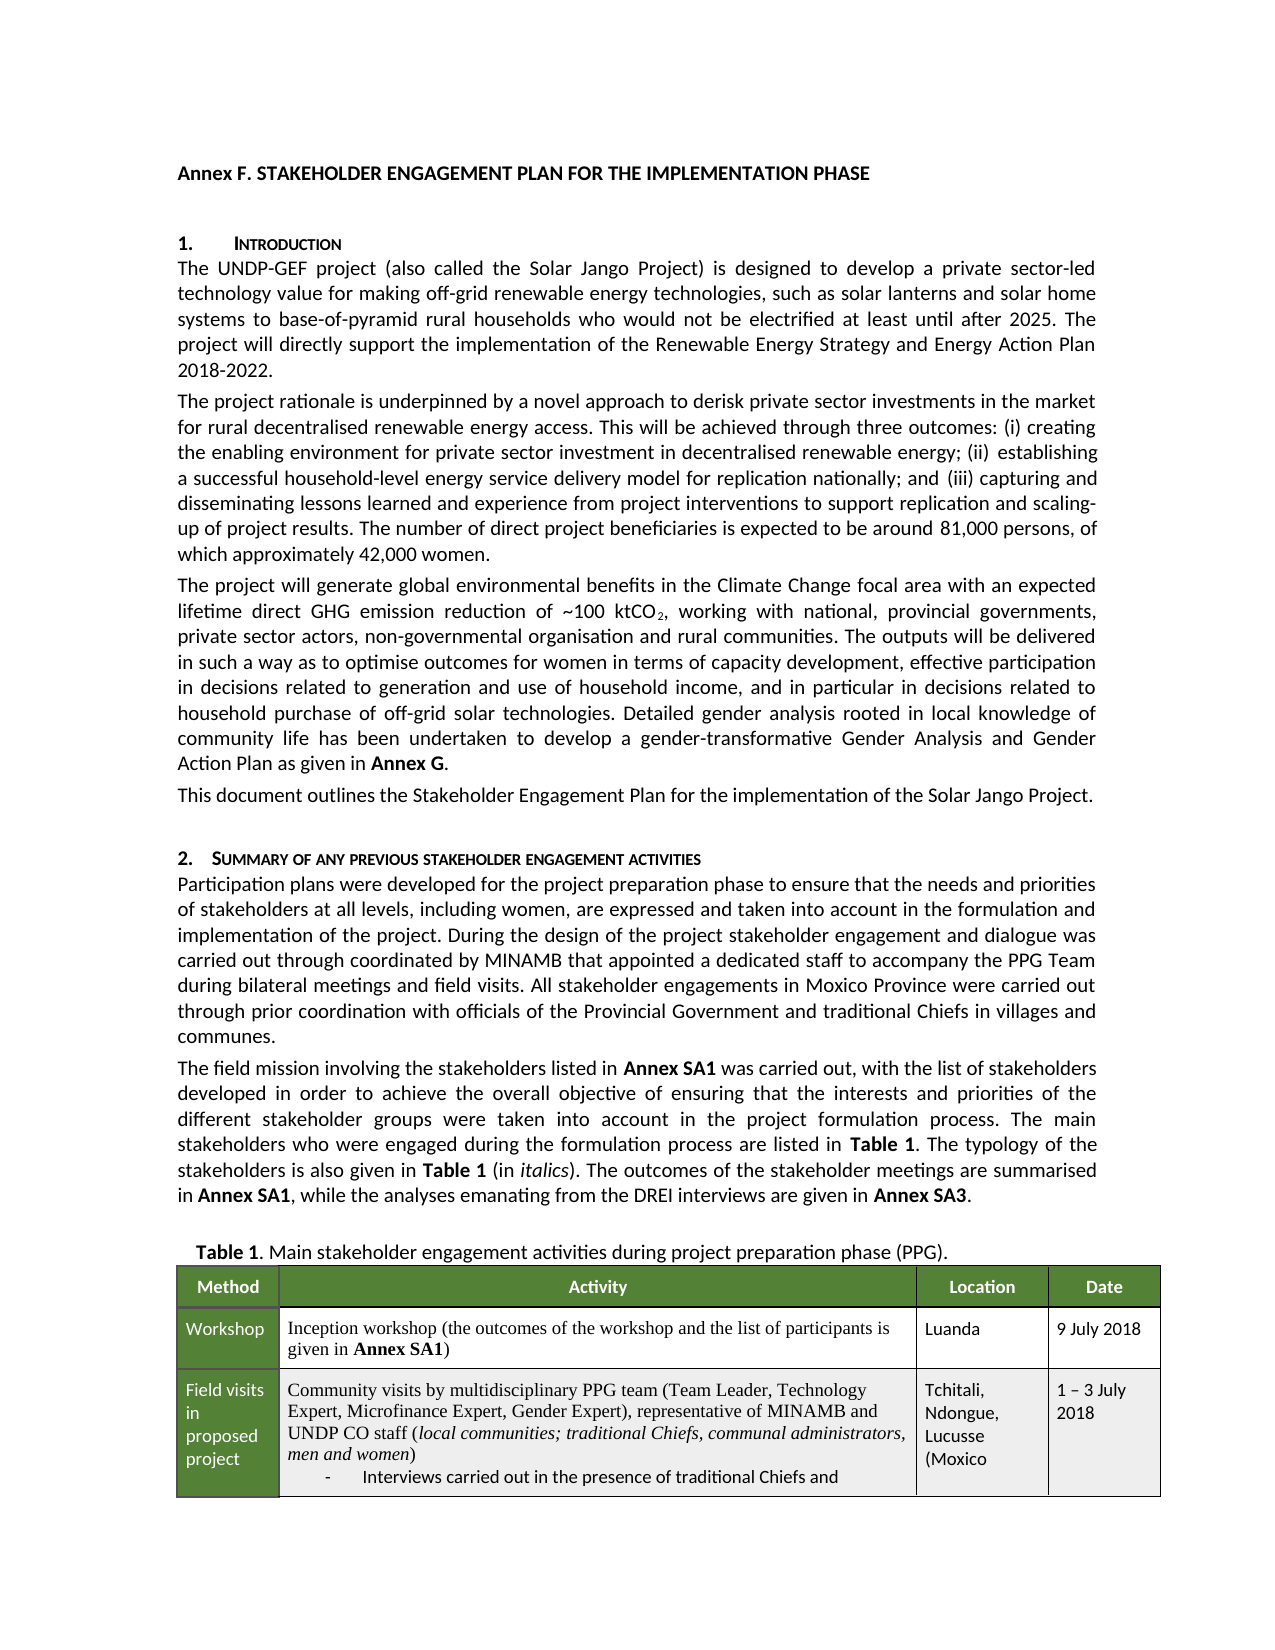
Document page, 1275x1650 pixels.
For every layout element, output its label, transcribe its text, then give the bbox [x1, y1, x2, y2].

text Participation plans were developed for the project preparation phase to ensure that the needs and priorities of stakeholders at all levels, including women, are expressed and taken into account in the formulation and implementation of the project. During the design of the project stakeholder engagement and dialogue was carried out through coordinated by MINAMB that appointed a dedicated staff to accompany the PPG Team during bilateral meetings and field visits. All stakeholder engagements in Moxico Province were carried out through prior coordination with officials of the Provincial Government and traditional Chiefs in villages and communes. [177, 871, 1098, 1049]
text Table 1. Main stakeholder engagement activities during project preparation phase (PPG). [177, 1239, 1098, 1265]
table_header Location [917, 1266, 1048, 1306]
text The project rationale is underpinned by a novel approach to derisk private sector investments in the market for rural decentralised renewable energy access. This will be achieved through three outcomes: (i) creating the enabling environment for private sector investment in decentralised renewable energy; (ii) establishing a successful household-level energy service delivery model for replication nationally; and (iii) capturing and disseminating lessons learned and experience from project interventions to support replication and scaling-up of project results. The number of direct project beneficiaries is expected to be around 81,000 persons, of which approximately 42,000 women. [177, 388, 1098, 566]
text The project will generate global environmental benefits in the Climate Change focal area with an expected lifetime direct GHG emission reduction of ~100 ktCO2, working with national, provincial governments, private sector actors, non-governmental organisation and rural communities. The outputs will be delivered in such a way as to optimise outcomes for women in terms of capacity development, effective participation in decisions related to generation and use of household income, and in particular in decisions related to household purchase of off-grid solar technologies. Detailed gender analysis rooted in local knowledge of community life has been undertaken to develop a gender-transformative Gender Analysis and Gender Action Plan as given in Annex G. [177, 573, 1098, 776]
table_header Method [178, 1267, 278, 1306]
text The UNDP-GEF project (also called the Solar Jango Project) is designed to develop a private sector-led technology value for making off-grid renewable energy technologies, such as solar lanterns and solar home systems to base-of-pyramid rural households who would not be electrified at least until after 2025. The project will directly support the implementation of the Renewable Energy Strategy and Energy Action Plan 2018-2022. [177, 255, 1098, 382]
table_cell Luanda [917, 1308, 1048, 1368]
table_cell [280, 1369, 917, 1496]
text Annex F. STAKEHOLDER ENGAGEMENT PLAN FOR THE IMPLEMENTATION PHASE [177, 160, 1098, 186]
table_header Date [1049, 1266, 1160, 1306]
list Introduction [177, 230, 1098, 255]
table_cell 1 – 3 July 2018 [1048, 1369, 1160, 1496]
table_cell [917, 1369, 1048, 1496]
text This document outlines the Stakeholder Engagement Plan for the implementation of the Solar Jango Project. [177, 782, 1098, 808]
table_cell Workshop [178, 1309, 278, 1368]
table_cell 9 July 2018 [1049, 1308, 1160, 1368]
text The field mission involving the stakeholders listed in Annex SA1 was carried out, with the list of stakeholders developed in order to achieve the overall objective of ensuring that the interests and priorities of the different stakeholder groups were taken into account in the project formulation process. The main stakeholders who were engaged during the formulation process are listed in Table 1. The typology of the stakeholders is also given in Table 1 (in italics). The outcomes of the stakeholder meetings are summarised in Annex SA1, while the analyses emanating from the DREI interviews are given in Annex SA3. [177, 1055, 1098, 1208]
list Summary of any previous stakeholder engagement activities [177, 846, 1098, 871]
table_header Activity [280, 1266, 916, 1306]
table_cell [178, 1370, 278, 1496]
table_cell Inception workshop (the outcomes of the workshop and the list of participants is given in Annex SA1) [280, 1308, 916, 1368]
